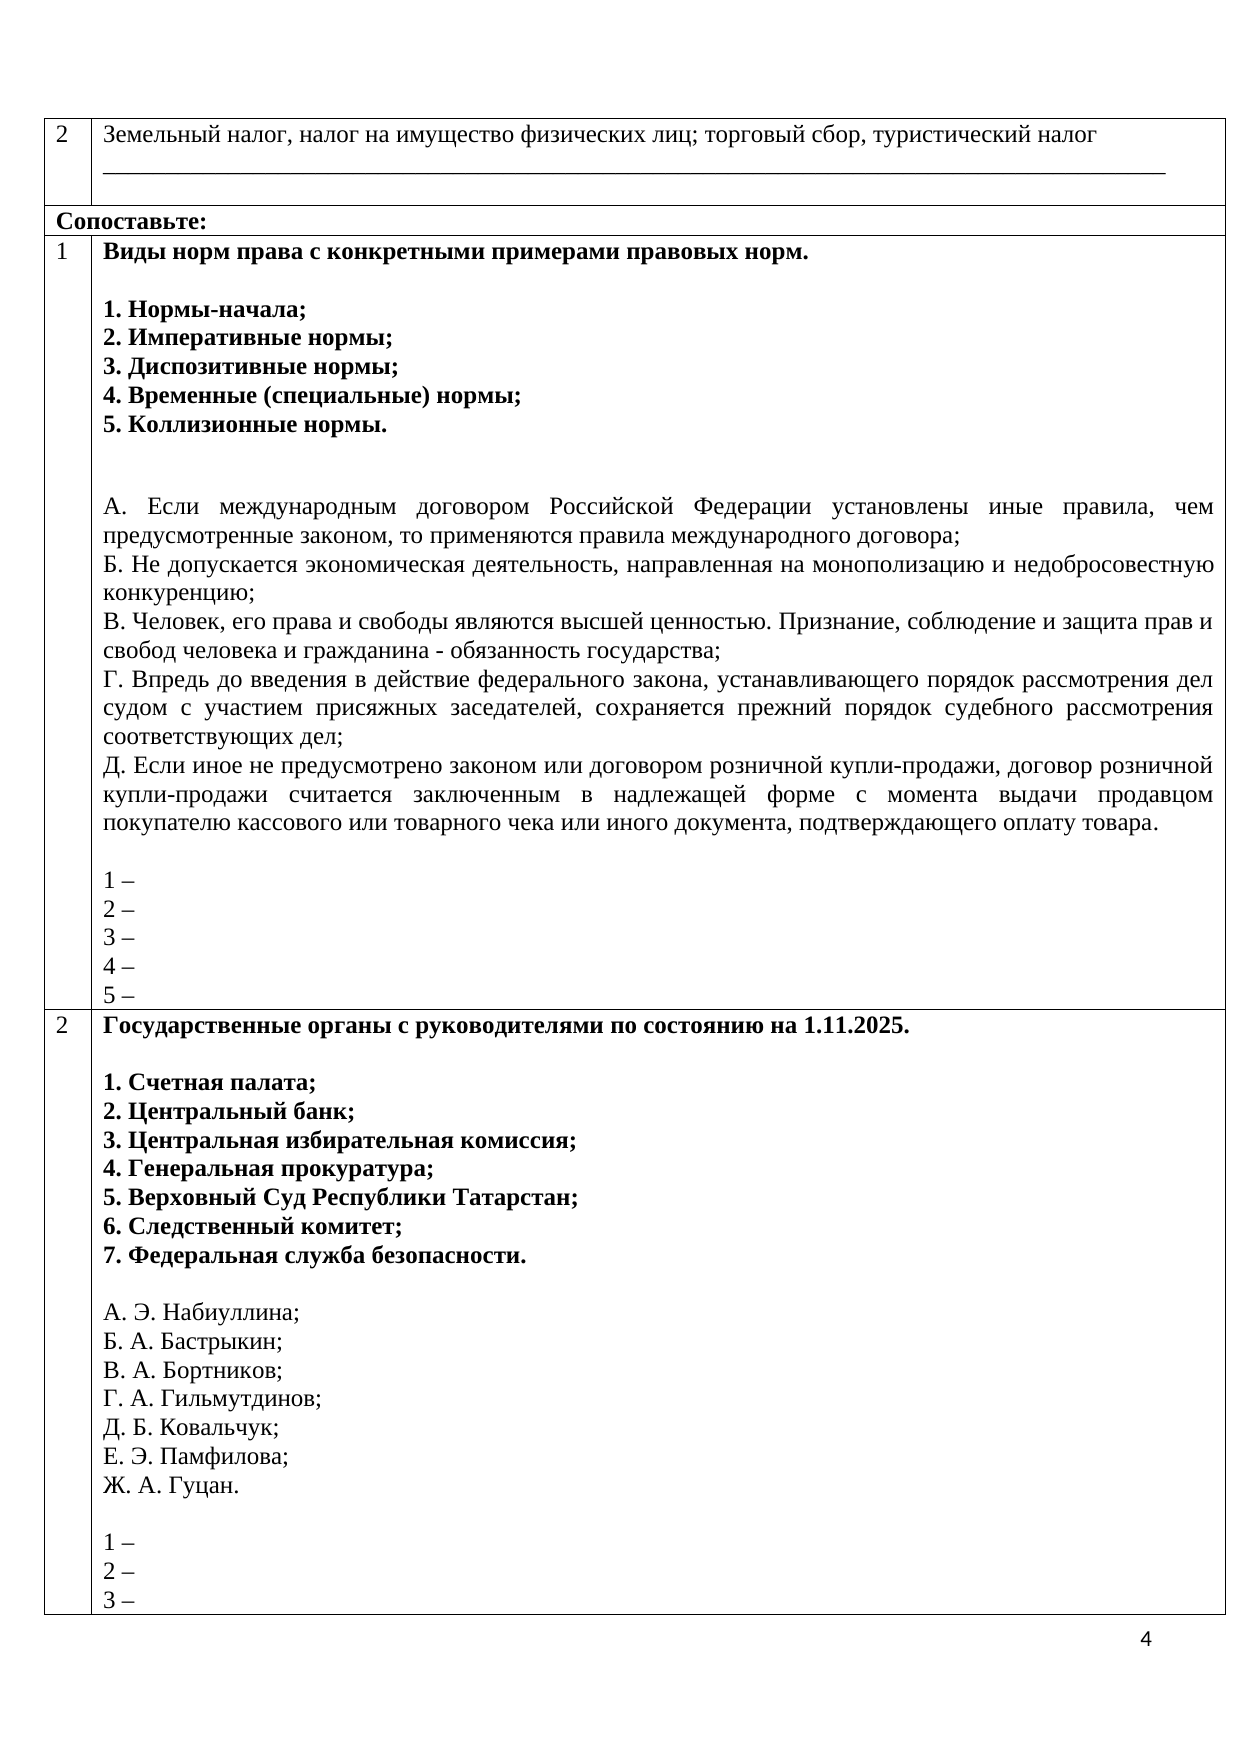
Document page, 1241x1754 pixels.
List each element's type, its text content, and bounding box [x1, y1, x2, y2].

table_cell 2 [45, 119, 91, 205]
table_cell Виды норм права с конкретными примерами правовых норм. 1. Нормы-начала; 2. Императивные нормы; 3. Диспозитивные нормы; 4. Временные (специальные) нормы; 5. Коллизионные нормы. А. Если международным договором Российской Федерации установлены иные правила, чем предусмотренные законом, то применяются правила международного договора; Б. Не допускается экономическая деятельность, направленная на монополизацию и недобросовестную конкуренцию; В. Человек, его права и свободы являются высшей ценностью. Признание, соблюдение и защита прав и свобод человека и гражданина - обязанность государства; Г. Впредь до введения в действие федерального закона, устанавливающего порядок рассмотрения дел судом с участием присяжных заседателей, сохраняется прежний порядок судебного рассмотрения соответствующих дел; Д. Если иное не предусмотрено законом или договором розничной купли-продажи, договор розничной купли-продажи считается заключенным в надлежащей форме с момента выдачи продавцом покупателю кассового или товарного чека или иного документа, подтверждающего оплату товара. 1 – 2 – 3 – 4 – 5 – [92, 236, 1225, 1009]
table_cell Сопоставьте: [45, 206, 1225, 235]
table_cell 2 [45, 1010, 91, 1613]
table_cell Земельный налог, налог на имущество физических лиц; торговый сбор, туристический налог _____________________________________________________________________________________ [92, 119, 1225, 205]
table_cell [92, 1010, 1225, 1613]
table_cell 1 [45, 236, 91, 1009]
